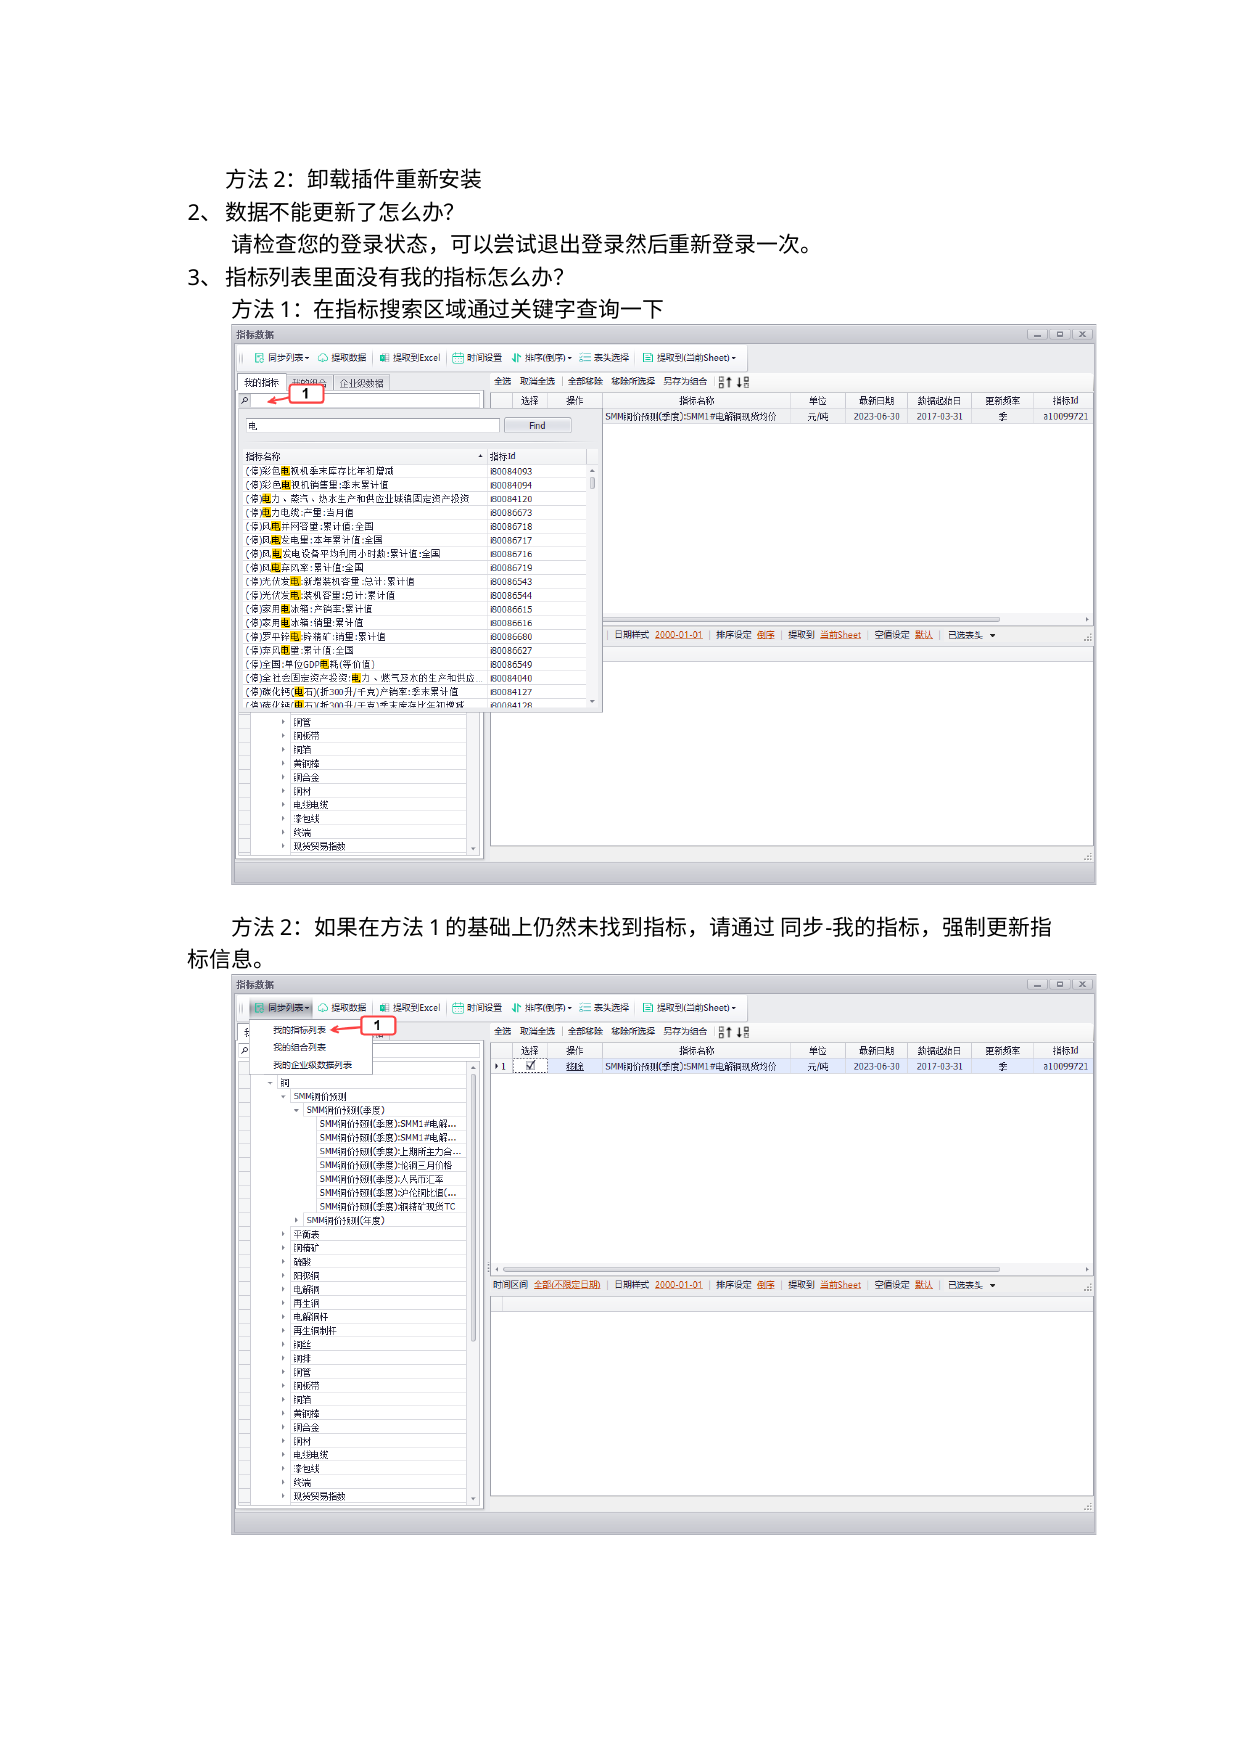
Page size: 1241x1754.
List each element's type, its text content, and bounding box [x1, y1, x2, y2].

list 方法2：卸载插件重新安装 [225, 162, 1053, 194]
list 请检查您的登录状态，可以尝试退出登录然后重新登录一次。 [187, 227, 1053, 259]
picture [231, 974, 1097, 1535]
picture [231, 324, 1097, 885]
list 方法2：如果在方法1的基础上仍然未找到指标，请通过 同步-我的指标，强制更新指标信息。 [187, 909, 1053, 974]
list 数据不能更新了怎么办？ [187, 194, 1053, 227]
list 方法1：在指标搜索区域通过关键字查询一下 [187, 292, 1053, 324]
list 指标列表里面没有我的指标怎么办？ [187, 259, 1053, 292]
